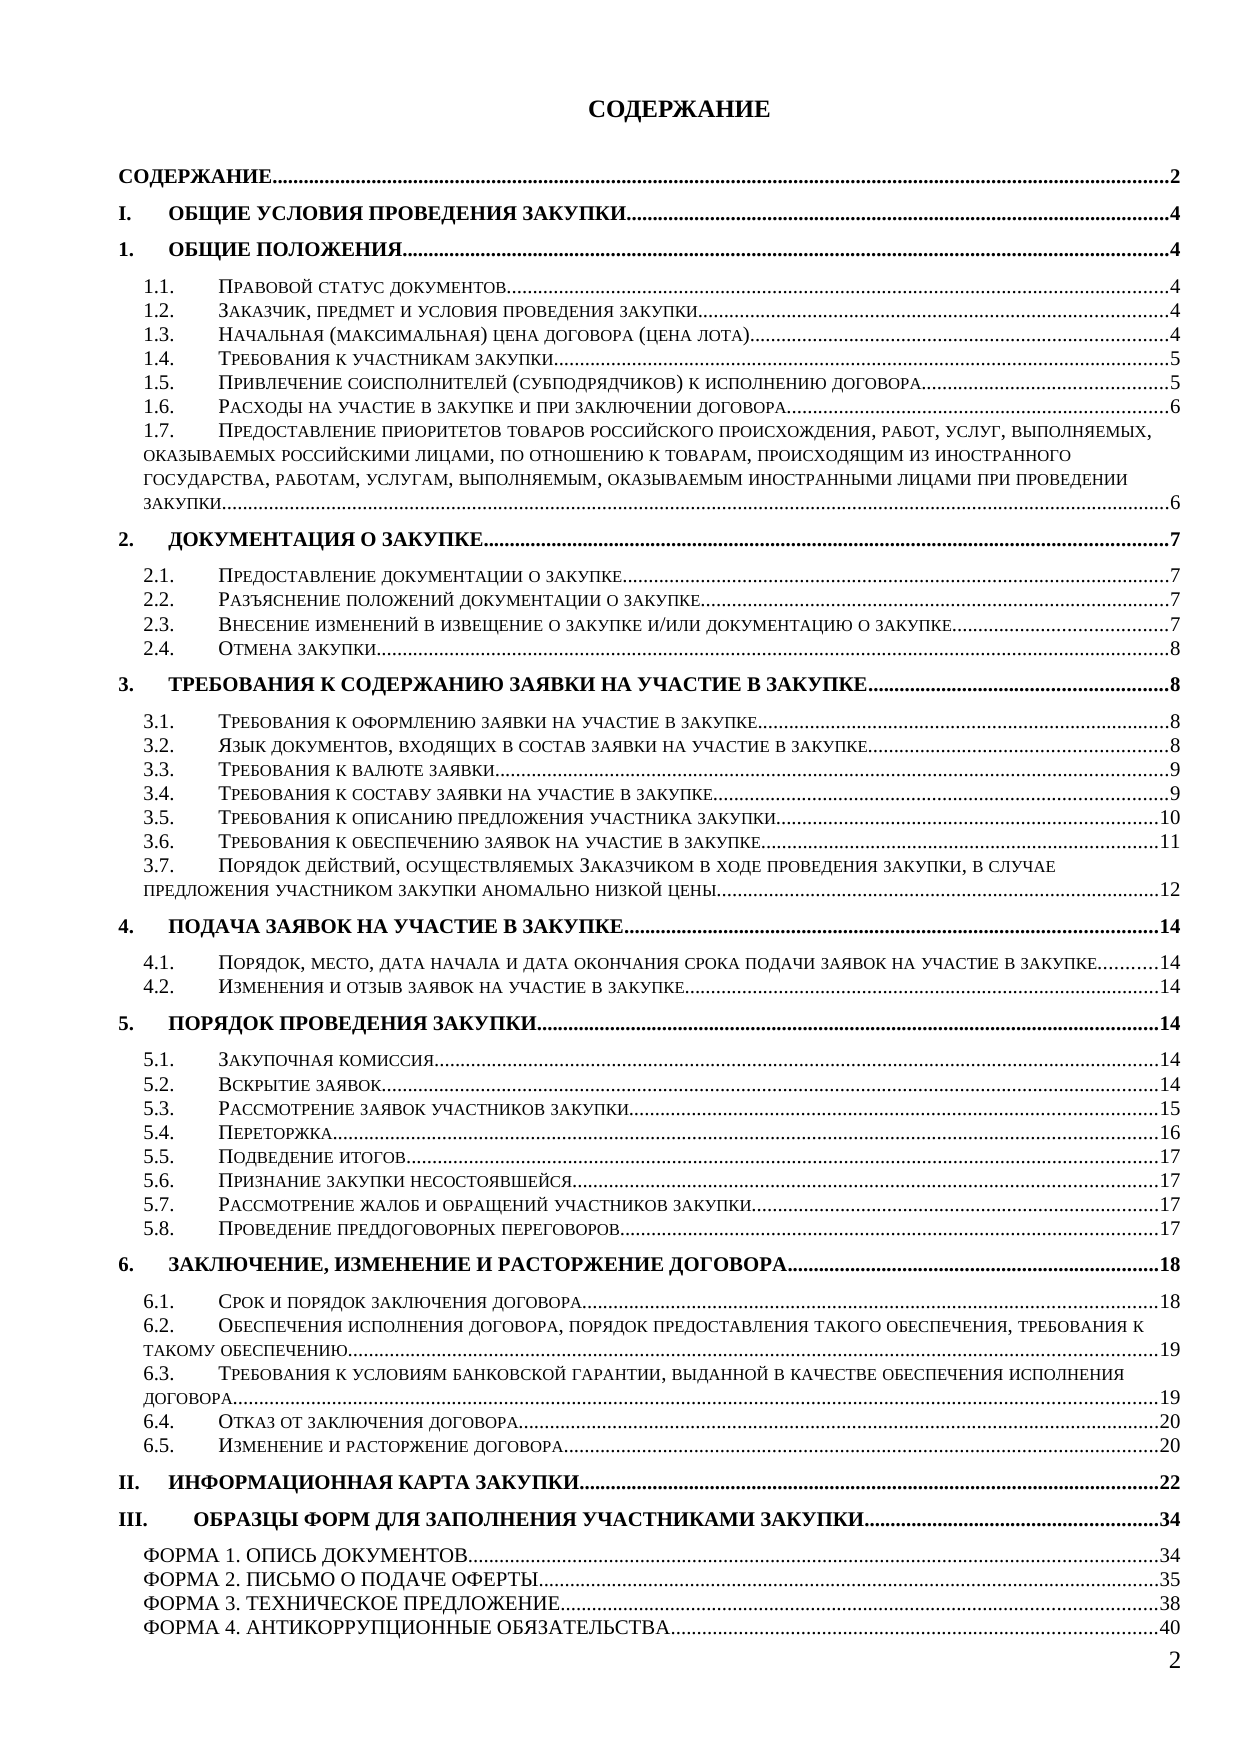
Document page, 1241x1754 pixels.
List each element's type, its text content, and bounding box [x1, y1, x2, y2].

text 1.7. Предоставление приоритетов товаров российского происхождения, работ, услуг, выполняемых, оказываемых российскими лицами, по отношению к товарам, происходящим из иностранного государства, работам, услугам, выполняемым, оказываемым иностранными лицами при проведении закупки 6 [143, 418, 1181, 514]
text 4.1. Порядок, место, дата начала и дата окончания срока подачи заявок на участие в закупке 14 [143, 950, 1181, 974]
text 1. ОБЩИЕ ПОЛОЖЕНИЯ 4 [118, 237, 1181, 261]
text 1.5. Привлечение соисполнителей (субподрядчиков) к исполнению договора 5 [143, 370, 1181, 394]
text 6.5. Изменение и расторжение договора 20 [143, 1433, 1181, 1457]
text 3.2. Язык документов, входящих в состав заявки на участие в закупке 8 [143, 733, 1181, 757]
text ФОРМА 3. ТЕХНИЧЕСКОЕ ПРЕДЛОЖЕНИЕ 38 [143, 1591, 1181, 1615]
text 3.5. Требования к описанию предложения участника закупки 10 [143, 805, 1181, 829]
text 2.1. Предоставление документации о закупке 7 [143, 563, 1181, 587]
subtitle СОДЕРЖАНИЕ [177, 94, 1181, 123]
text 6.2. Обеспечения исполнения договора, порядок предоставления такого обеспечения, требования к такому обеспечению 19 [143, 1313, 1181, 1361]
text 5.5. Подведение итогов 17 [143, 1144, 1181, 1168]
text 6.1. Срок и порядок заключения договора 18 [143, 1289, 1181, 1313]
text 6. ЗАКЛЮЧЕНИЕ, ИЗМЕНЕНИЕ И РАСТОРЖЕНИЕ ДОГОВОРА 18 [118, 1252, 1181, 1276]
text 1.6. Расходы на участие в закупке и при заключении договора 6 [143, 394, 1181, 418]
text ФОРМА 1. ОПИСЬ ДОКУМЕНТОВ 34 [143, 1543, 1181, 1567]
text 2. ДОКУМЕНТАЦИЯ О ЗАКУПКЕ 7 [118, 527, 1181, 551]
text III. ОБРАЗЦЫ ФОРМ ДЛЯ ЗАПОЛНЕНИЯ УЧАСТНИКАМИ ЗАКУПКИ 34 [118, 1506, 1181, 1531]
text 1.4. Требования к участникам закупки 5 [143, 346, 1181, 370]
text 2.2. Разъяснение положений документации о закупке 7 [143, 587, 1181, 611]
text 5. ПОРЯДОК ПРОВЕДЕНИЯ ЗАКУПКИ 14 [118, 1011, 1181, 1035]
text 3.6. Требования к обеспечению заявок на участие в закупке 11 [143, 829, 1181, 853]
text 2.4. Отмена закупки 8 [143, 636, 1181, 659]
text 5.1. Закупочная комиссия 14 [143, 1047, 1181, 1071]
text 5.8. Проведение преддоговорных переговоров 17 [143, 1216, 1181, 1240]
text 1.1. Правовой статус документов 4 [143, 274, 1181, 298]
text II. ИНФОРМАЦИОННАЯ КАРТА ЗАКУПКИ 22 [118, 1470, 1181, 1494]
text ФОРМА 4. АНТИКОРРУПЦИОННЫЕ ОБЯЗАТЕЛЬСТВА 40 [143, 1615, 1181, 1639]
text I. ОБЩИЕ УСЛОВИЯ ПРОВЕДЕНИЯ закупки 4 [118, 201, 1181, 224]
text 4. ПОДАЧА ЗАЯВОК НА УЧАСТИЕ В ЗАКУПКЕ 14 [118, 914, 1181, 938]
text ФОРМА 2. ПИСЬМО О ПОДАЧЕ ОФЕРТЫ 35 [143, 1567, 1181, 1591]
text 3. ТРЕБОВАНИЯ К СОДЕРЖАНИЮ ЗАЯВКИ НА УЧАСТИЕ В ЗАКУПКЕ 8 [118, 672, 1181, 696]
text 3.7. Порядок действий, осуществляемых Заказчиком в ходе проведения закупки, в случае предложения участником закупки аномально низкой цены 12 [143, 853, 1181, 901]
text 6.4. Отказ от заключения договора 20 [143, 1409, 1181, 1433]
text 1.3. Начальная (максимальная) цена договора (цена лота) 4 [143, 322, 1181, 346]
text 5.7. Рассмотрение жалоб и обращений участников закупки 17 [143, 1192, 1181, 1216]
text 3.1. Требования к оформлению заявки на участие в закупке 8 [143, 709, 1181, 733]
text 3.3. Требования к валюте заявки 9 [143, 757, 1181, 781]
text 1.2. Заказчик, предмет и условия проведения закупки. 4 [143, 298, 1181, 322]
text 6.3. Требования к условиям банковской гарантии, выданной в качестве обеспечения исполнения договора 19 [143, 1361, 1181, 1409]
text 3.4. Требования к составу заявки на участие в закупке 9 [143, 781, 1181, 805]
text 2.3. Внесение изменений в извещение о закупке и/или документацию о закупке 7 [143, 611, 1181, 636]
text 5.3. Рассмотрение заявок участников закупки 15 [143, 1096, 1181, 1119]
text 5.2. Вскрытие заявок 14 [143, 1071, 1181, 1096]
text 4.2. Изменения и отзыв заявок на участие в закупке 14 [143, 974, 1181, 998]
text 5.6. Признание закупки несостоявшейся 17 [143, 1168, 1181, 1192]
text 5.4. Переторжка 16 [143, 1119, 1181, 1144]
text СОДЕРЖАНИЕ 2 [118, 164, 1181, 188]
